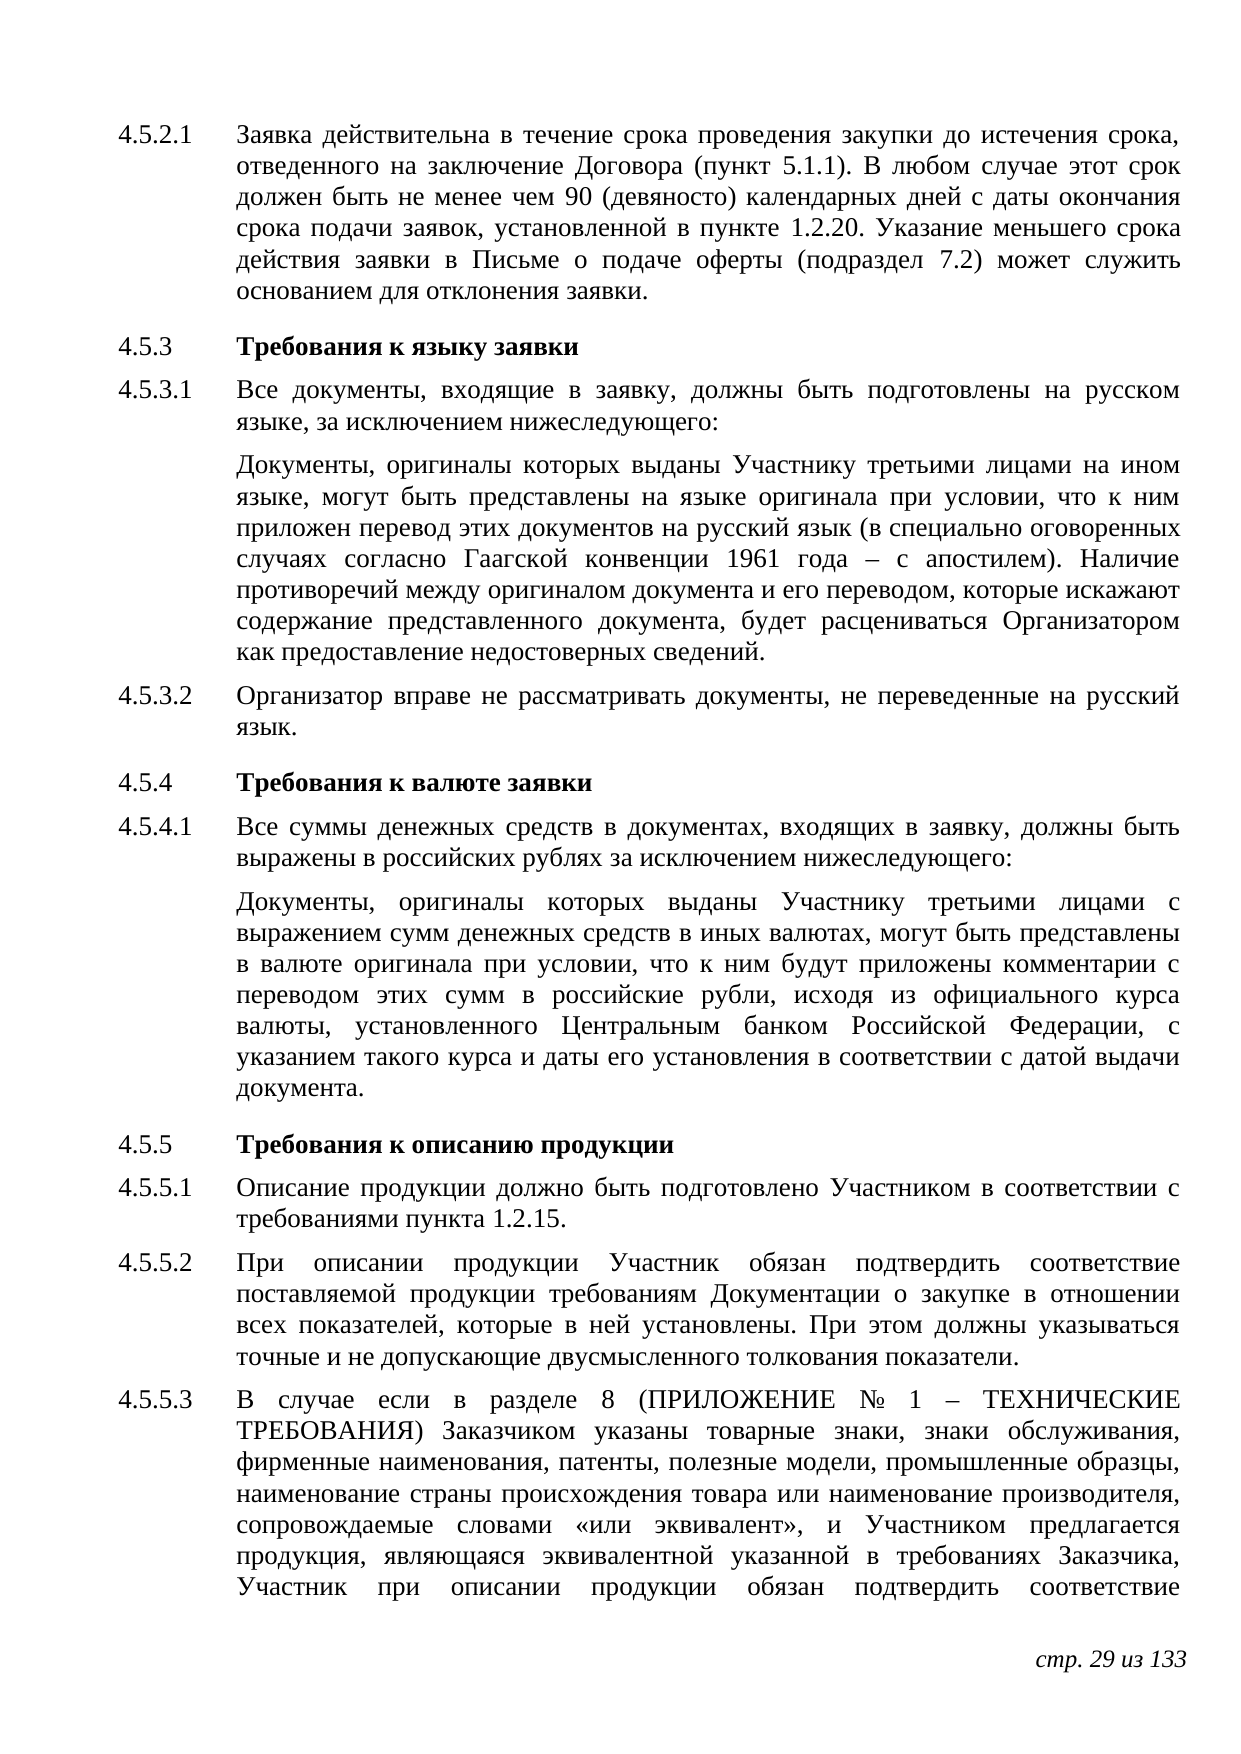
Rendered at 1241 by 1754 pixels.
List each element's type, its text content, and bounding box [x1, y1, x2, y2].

text Описание продукции должно быть подготовлено Участником в соответствии с требованиями пункта 1.2.15. [118, 1171, 1181, 1234]
text При описании продукции Участник обязан подтвердить соответствие поставляемой продукции требованиям Документации о закупке в отношении всех показателей, которые в ней установлены. При этом должны указываться точные и не допускающие двусмысленного толкования показатели. [118, 1246, 1181, 1371]
text Требования к валюте заявки [118, 766, 1181, 797]
text Требования к языку заявки [118, 330, 1181, 361]
list Все суммы денежных средств в документах, входящих в заявку, должны быть выражены в российских рублях за исключением нижеследующего: [118, 810, 1181, 872]
list Все документы, входящие в заявку, должны быть подготовлены на русском языке, за исключением нижеследующего: [118, 374, 1181, 436]
text Документы, оригиналы которых выданы Участнику третьими лицами с выражением сумм денежных средств в иных валютах, могут быть представлены в валюте оригинала при условии, что к ним будут приложены комментарии с переводом этих сумм в российские рубли, исходя из официального курса валюты, установленного Центральным банком Российской Федерации, с указанием такого курса и даты его установления в соответствии с датой выдачи документа. [236, 885, 1181, 1103]
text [118, 1383, 1181, 1601]
text Заявка действительна в течение срока проведения закупки до истечения срока, отведенного на заключение Договора (пункт 5.1.1). В любом случае этот срок должен быть не менее чем 90 (девяносто) календарных дней с даты окончания срока подачи заявок, установленной в пункте 1.2.20. Указание меньшего срока действия заявки в Письме о подаче оферты (подраздел 7.2) может служить основанием для отклонения заявки. [118, 118, 1181, 305]
text Документы, оригиналы которых выданы Участнику третьими лицами на ином языке, могут быть представлены на языке оригинала при условии, что к ним приложен перевод этих документов на русский язык (в специально оговоренных случаях согласно Гаагской конвенции 1961 года – с апостилем). Наличие противоречий между оригиналом документа и его переводом, которые искажают содержание представленного документа, будет расцениваться Организатором как предоставление недостоверных сведений. [236, 448, 1181, 666]
text Требования к описанию продукции [118, 1128, 1181, 1159]
list Организатор вправе не рассматривать документы, не переведенные на русский язык. [118, 679, 1181, 741]
